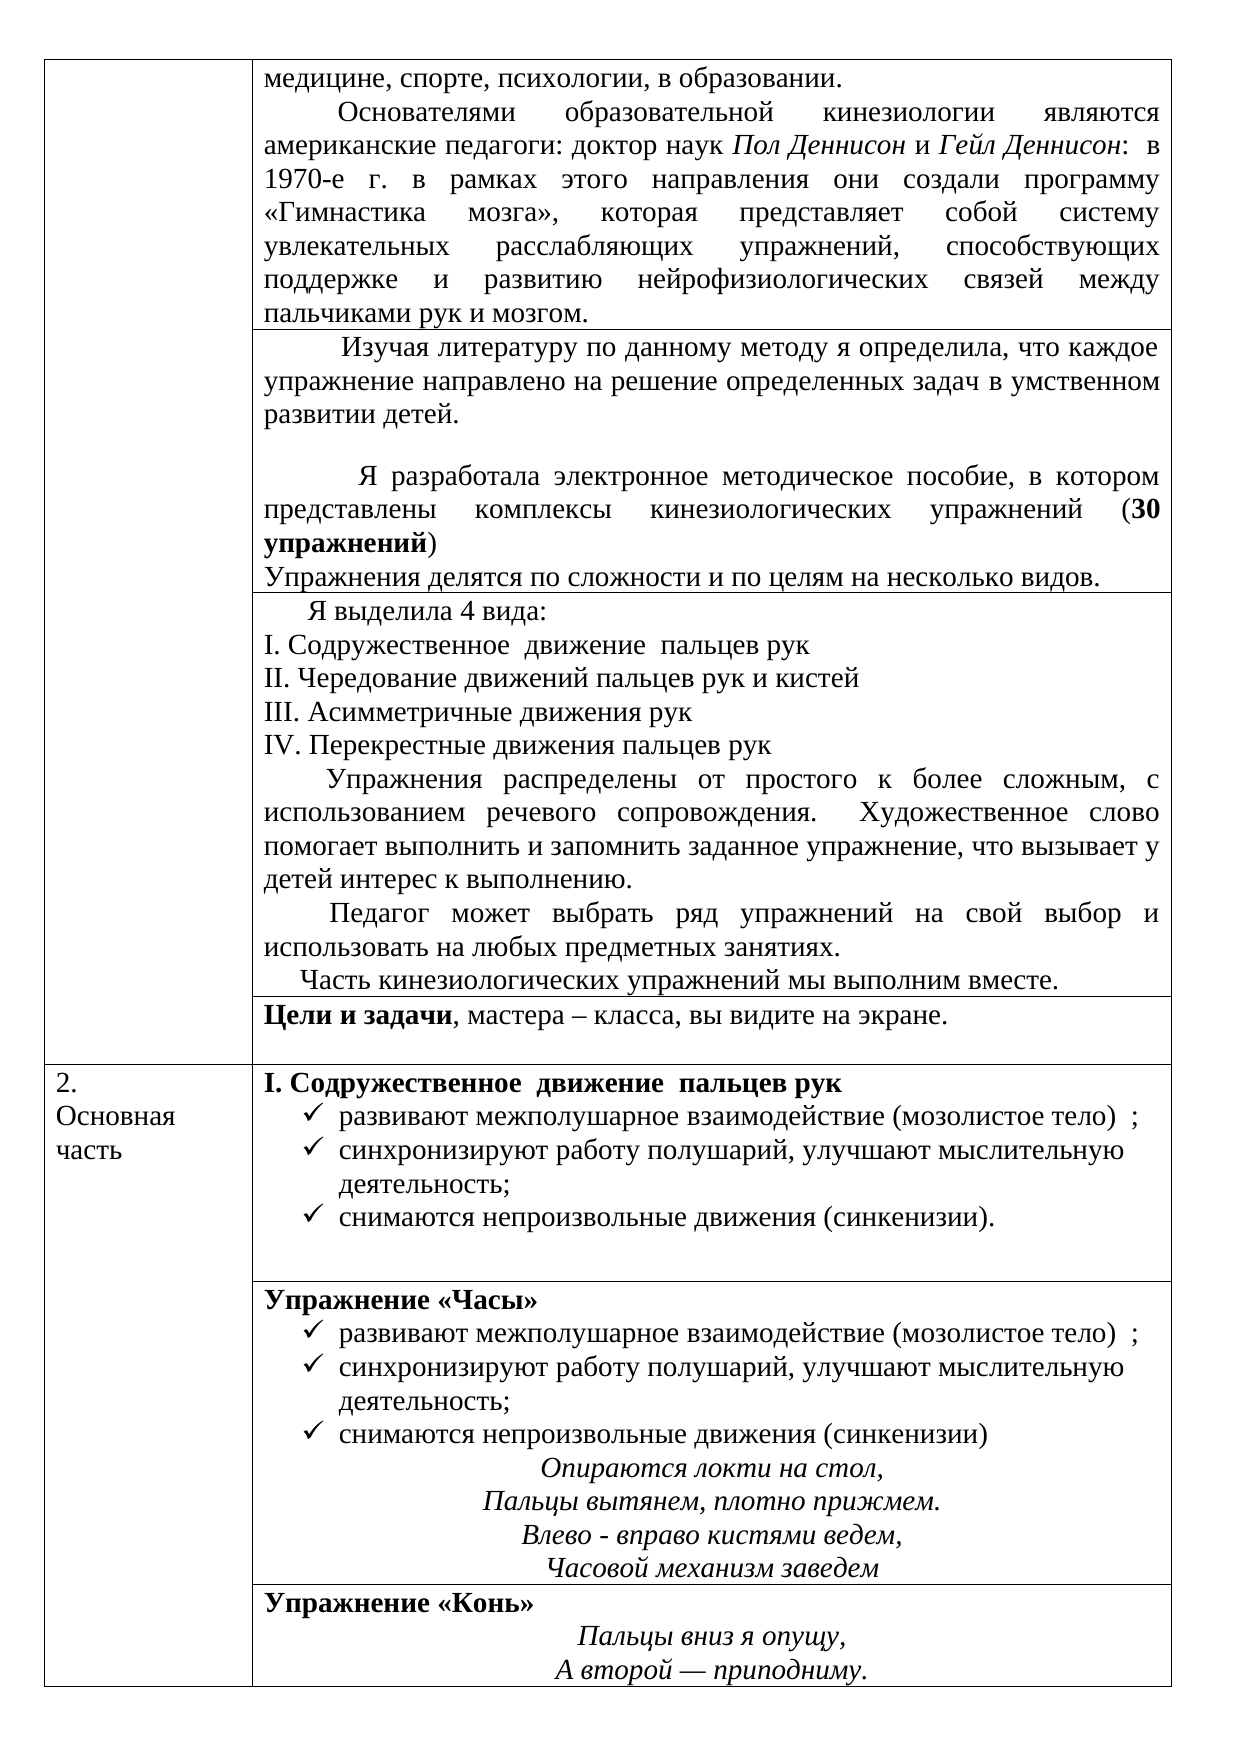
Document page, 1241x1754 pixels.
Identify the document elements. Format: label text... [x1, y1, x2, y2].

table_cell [253, 60, 1171, 328]
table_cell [253, 1585, 1171, 1686]
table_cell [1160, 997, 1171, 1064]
table_cell 2. Основная часть [45, 1065, 252, 1686]
table_cell I. Содружественное движение пальцев рук развивают межполушарное взаимодействие (мозолистое тело) ; синхронизируют работу полушарий, улучшают мыслительную деятельность; снимаются непроизвольные движения (синкенизии). [253, 1065, 1171, 1281]
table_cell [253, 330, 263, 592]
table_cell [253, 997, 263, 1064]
table_cell Упражнение «Часы» развивают межполушарное взаимодействие (мозолистое тело) ; синхронизируют работу полушарий, улучшают мыслительную деятельность; снимаются непроизвольные движения (синкенизии) Опираются локти на стол, Пальцы вытянем, плотно прижмем. Влево - вправо кистями ведем, Часовой механизм заведем [253, 1282, 1171, 1584]
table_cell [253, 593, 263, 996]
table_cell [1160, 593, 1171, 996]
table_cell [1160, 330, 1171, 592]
